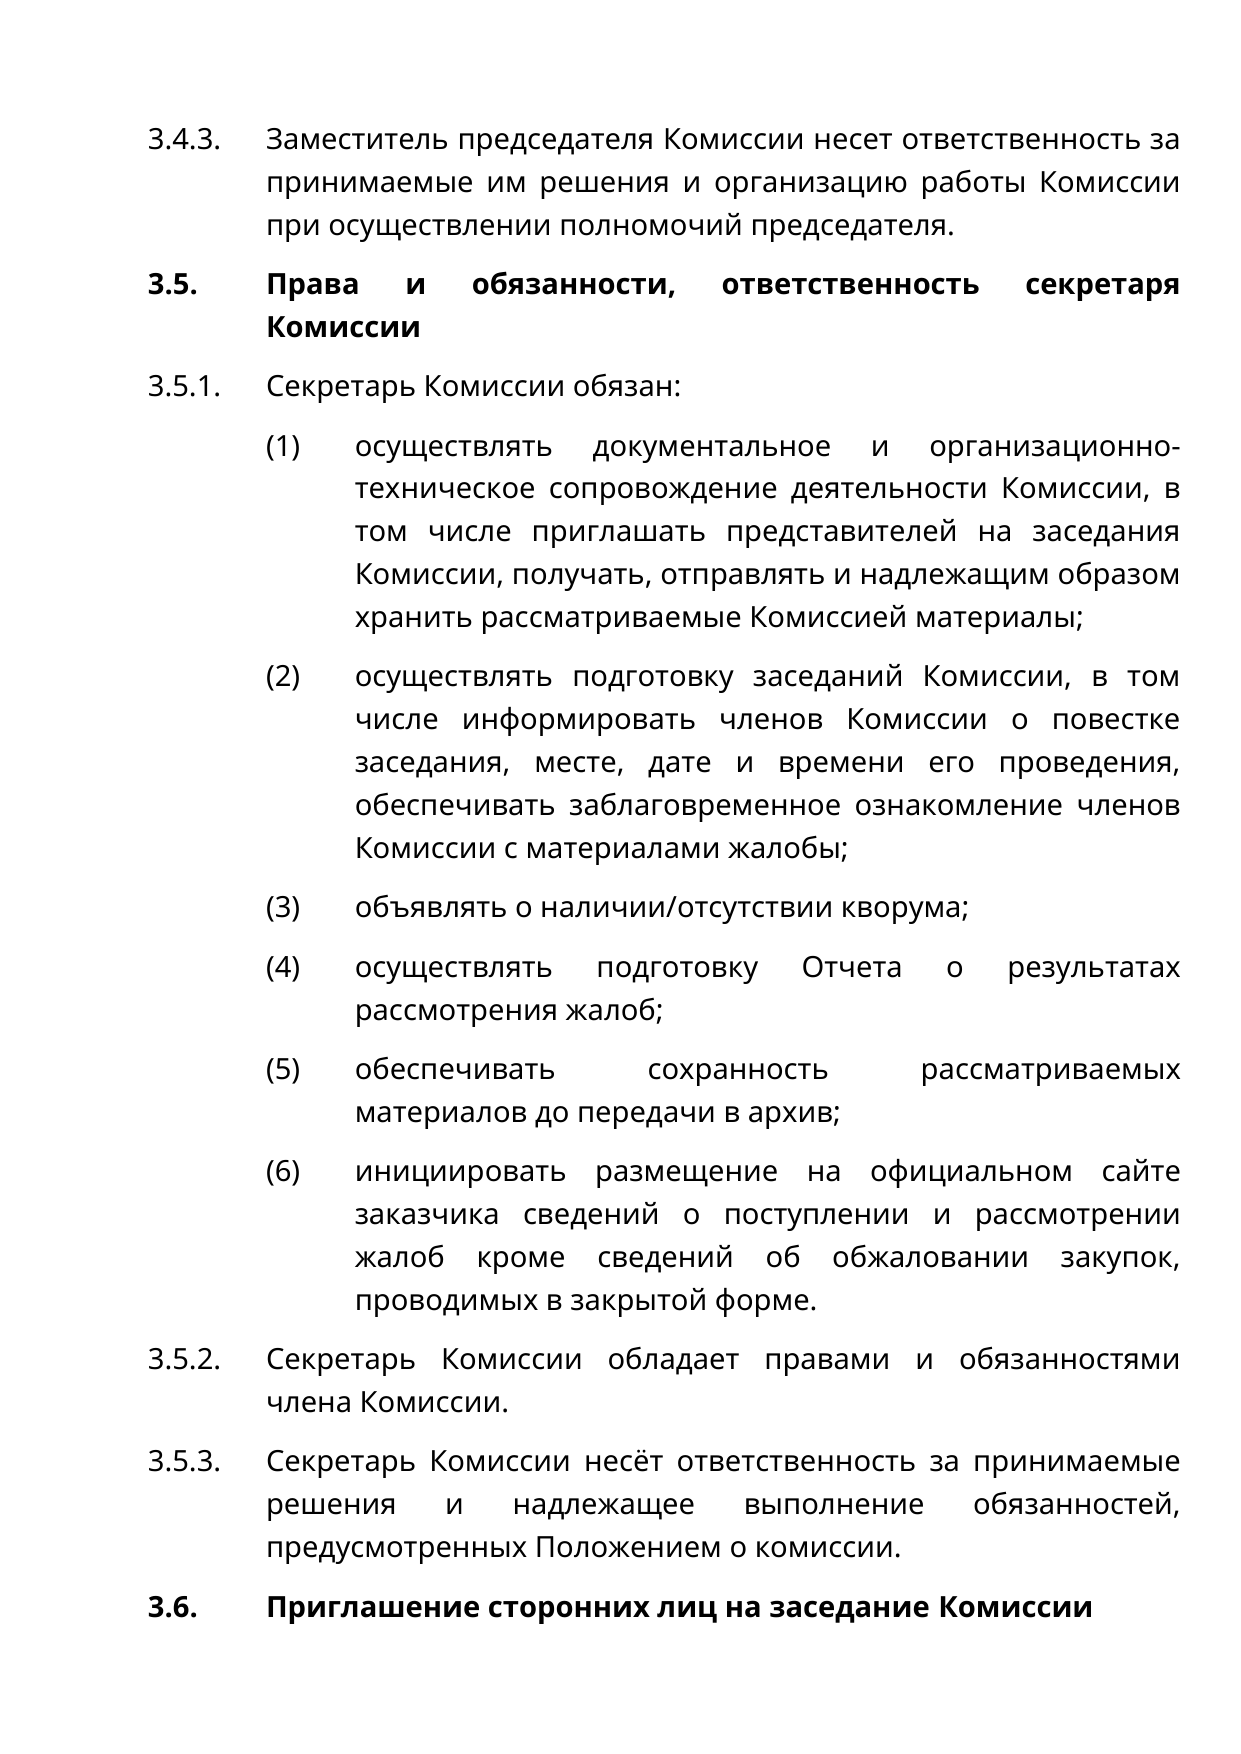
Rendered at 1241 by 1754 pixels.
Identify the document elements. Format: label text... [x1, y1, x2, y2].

list осуществлять подготовку Отчета о результатах рассмотрения жалоб; [266, 946, 1181, 1028]
list Права и обязанности, ответственность секретаря Комиссии [148, 263, 1181, 346]
list Секретарь Комиссии несёт ответственность за принимаемые решения и надлежащее выполнение обязанностей, предусмотренных Положением о комиссии. [148, 1441, 1181, 1566]
list Приглашение сторонних лиц на заседание Комиссии [148, 1586, 1181, 1626]
list осуществлять подготовку заседаний Комиссии, в том числе информировать членов Комиссии о повестке заседания, месте, дате и времени его проведения, обеспечивать заблаговременное ознакомление членов Комиссии с материалами жалобы; [266, 656, 1181, 867]
list обеспечивать сохранность рассматриваемых материалов до передачи в архив; [266, 1048, 1181, 1131]
list объявлять о наличии/отсутствии кворума; [266, 886, 1181, 926]
list Заместитель председателя Комиссии несет ответственность за принимаемые им решения и организацию работы Комиссии при осуществлении полномочий председателя. [148, 118, 1181, 243]
list Секретарь Комиссии обязан: [148, 366, 1181, 405]
list Секретарь Комиссии обладает правами и обязанностями члена Комиссии. [148, 1338, 1181, 1421]
list инициировать размещение на официальном сайте заказчика сведений о поступлении и рассмотрении жалоб кроме сведений об обжаловании закупок, проводимых в закрытой форме. [266, 1151, 1181, 1319]
list осуществлять документальное и организационно-техническое сопровождение деятельности Комиссии, в том числе приглашать представителей на заседания Комиссии, получать, отправлять и надлежащим образом хранить рассматриваемые Комиссией материалы; [266, 425, 1181, 636]
